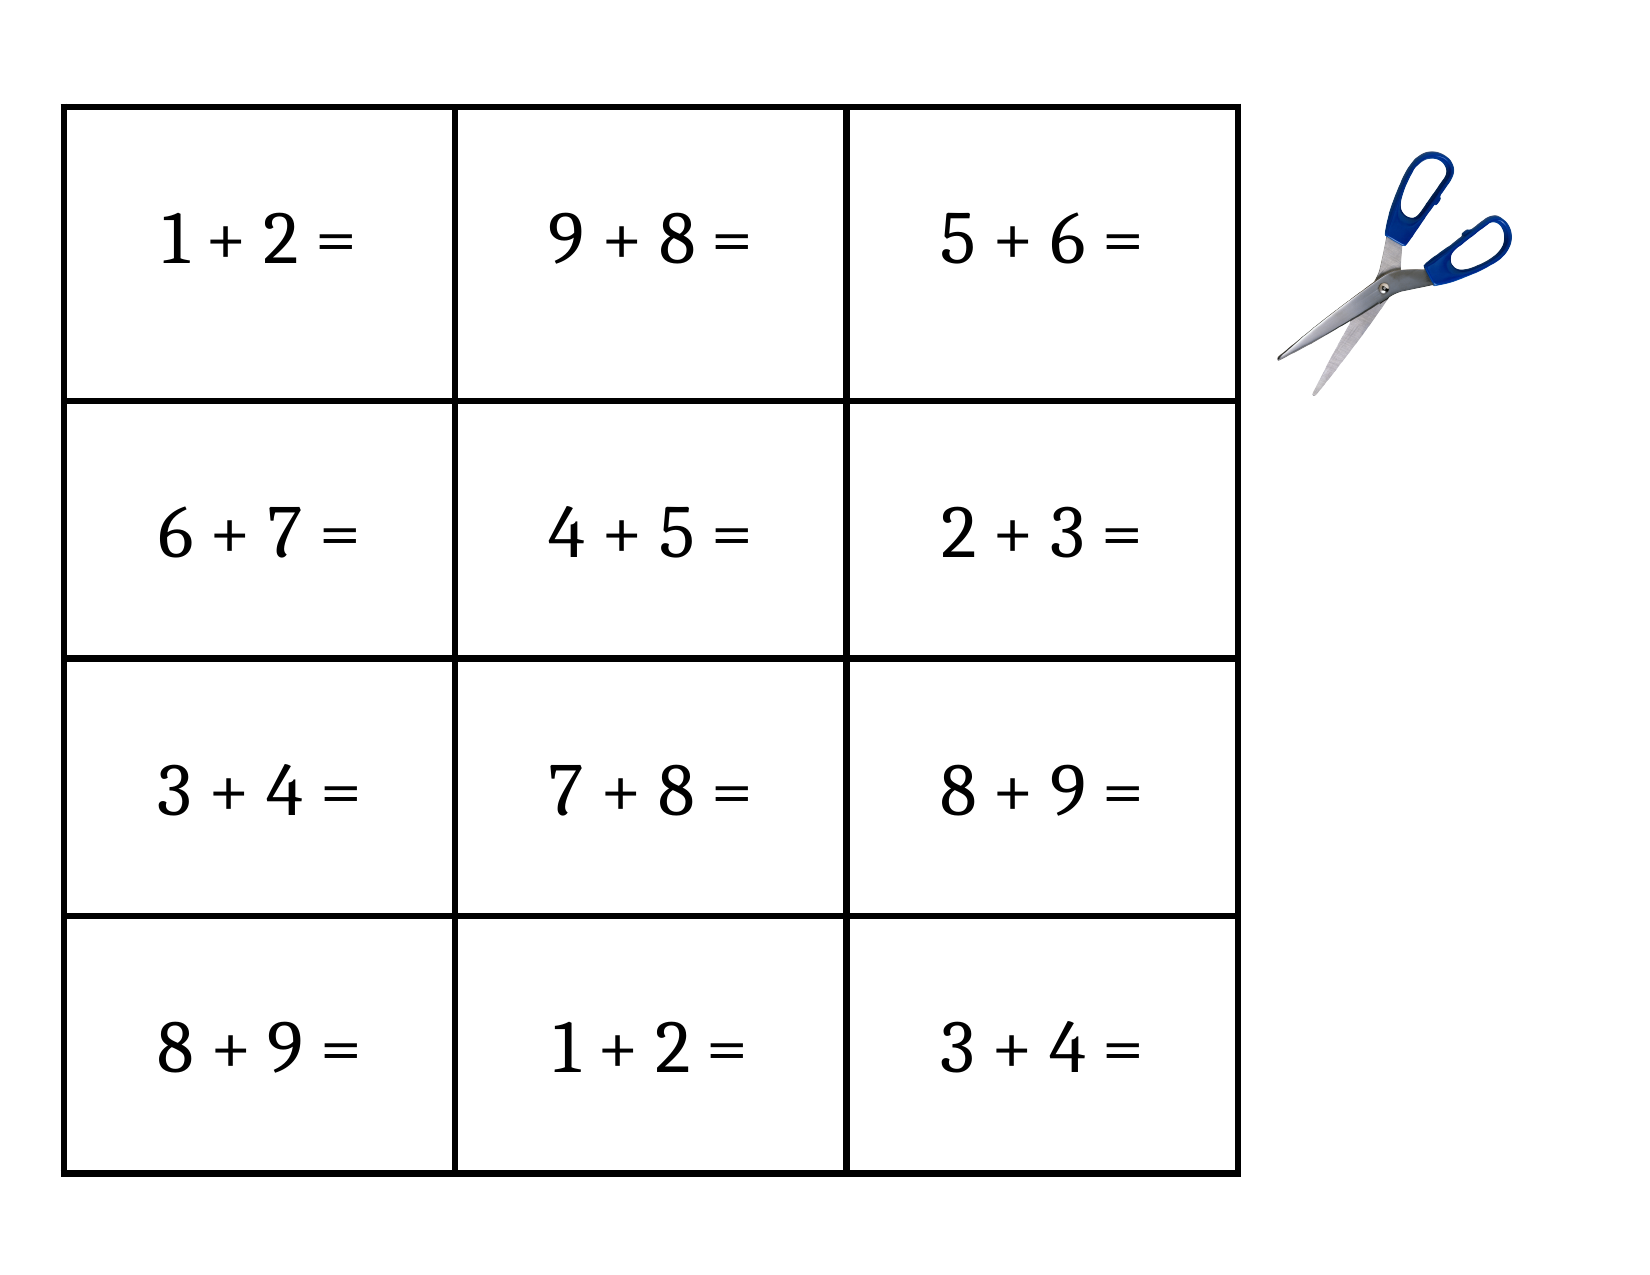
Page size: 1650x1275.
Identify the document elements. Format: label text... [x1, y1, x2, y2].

table_cell 3 + 4 = [67, 662, 452, 913]
table_header 1 + 2 = [67, 110, 452, 398]
table_cell 7 + 8 = [458, 662, 843, 913]
table_cell 3 + 4 = [850, 919, 1235, 1170]
table_cell 8 + 9 = [67, 919, 452, 1170]
table_header 9 + 8 = [458, 110, 843, 398]
picture [1275, 149, 1514, 398]
table_header 5 + 6 = [850, 110, 1235, 398]
table_cell 1 + 2 = [458, 919, 843, 1170]
table_cell 4 + 5 = [458, 404, 843, 655]
table_cell 8 + 9 = [850, 662, 1235, 913]
table_cell 2 + 3 = [850, 404, 1235, 655]
table_cell 6 + 7 = [67, 404, 452, 655]
